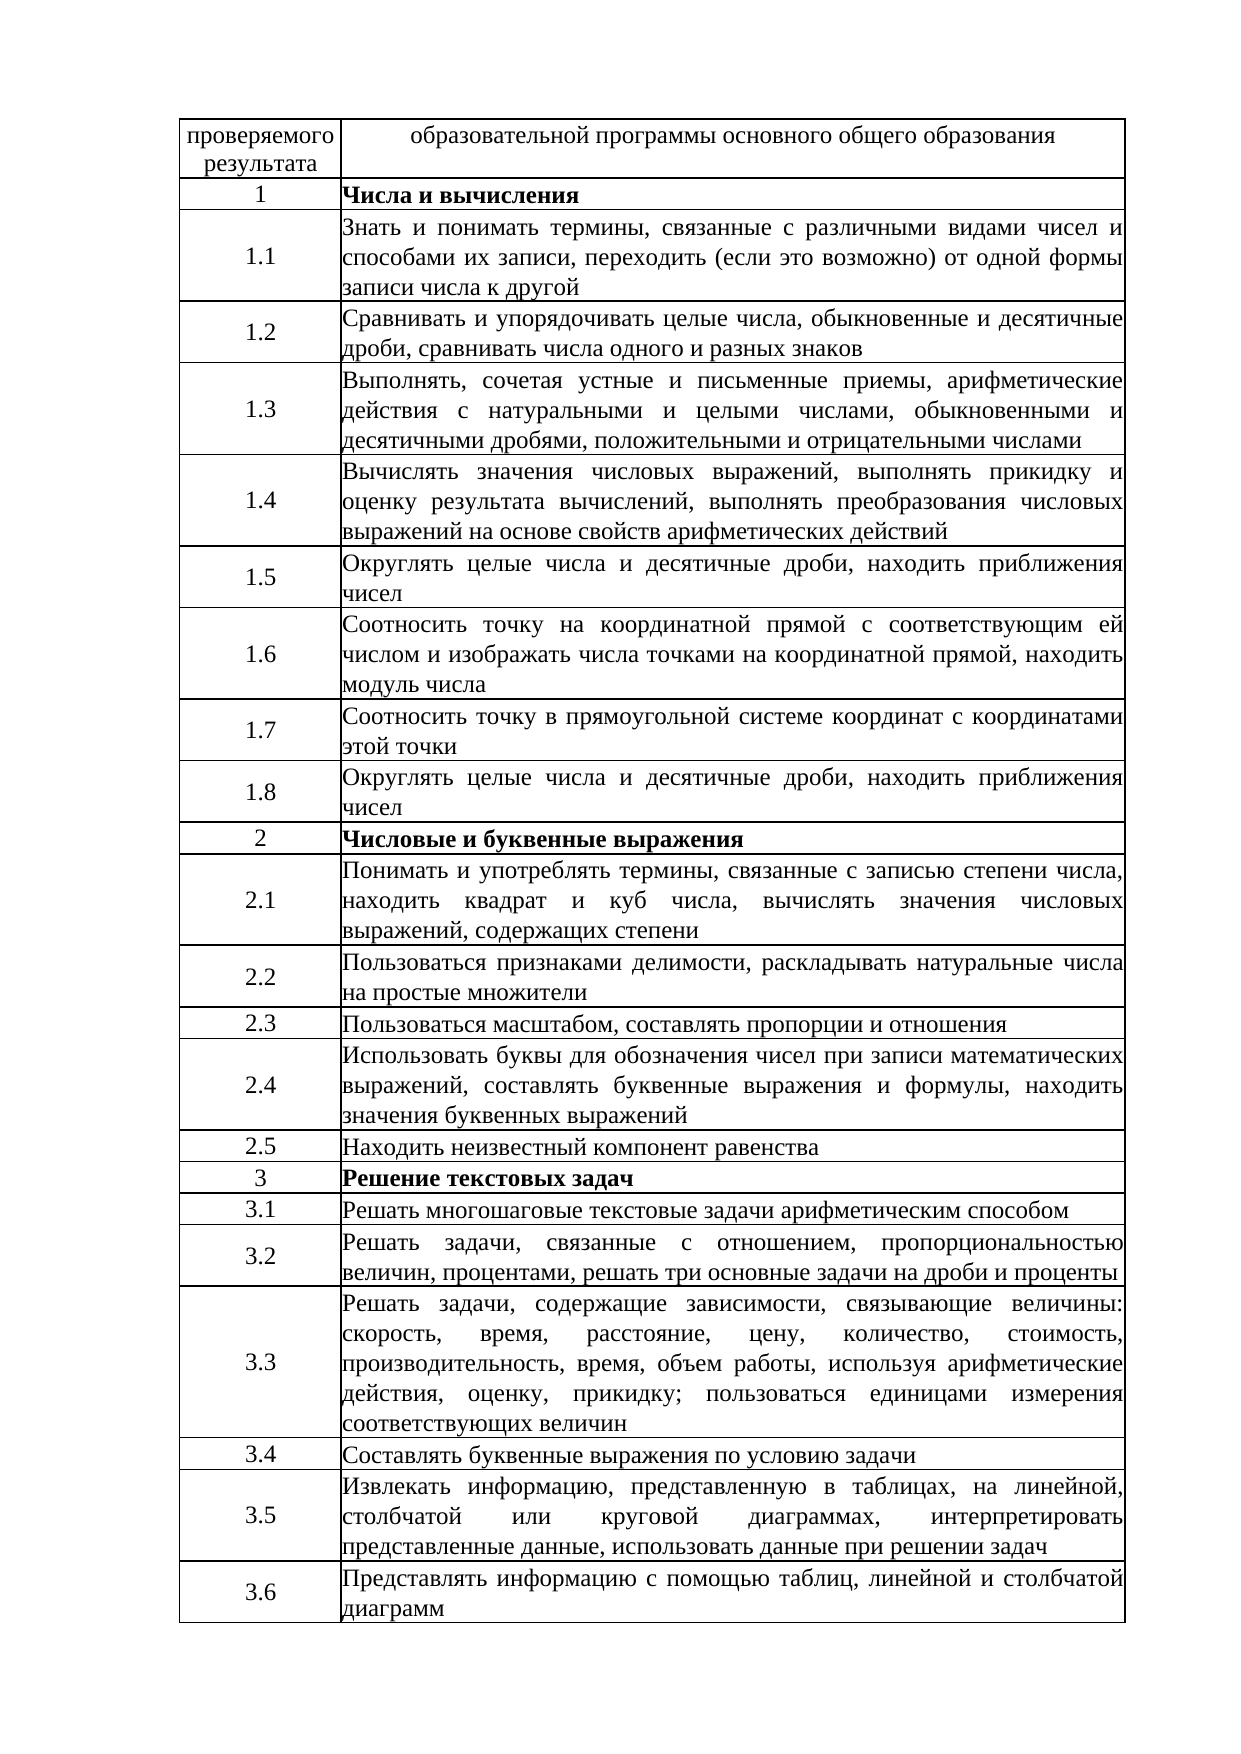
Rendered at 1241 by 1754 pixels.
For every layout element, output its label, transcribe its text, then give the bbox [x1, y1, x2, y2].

table_cell Сравнивать и упорядочивать целые числа, обыкновенные и десятичные дроби, сравнивать числа одного и разных знаков [342, 302, 1124, 362]
table_cell Представлять информацию с помощью таблиц, линейной и столбчатой диаграмм [342, 1562, 1124, 1622]
table_cell 1.3 [180, 363, 340, 453]
table_cell 2 [180, 823, 340, 853]
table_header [180, 120, 340, 177]
table_cell 1.8 [180, 761, 340, 821]
table_cell 1.4 [180, 455, 340, 545]
table_cell Округлять целые числа и десятичные дроби, находить приближения чисел [342, 547, 1124, 607]
table_cell 1.6 [180, 608, 340, 698]
table_cell Решать многошаговые текстовые задачи арифметическим способом [342, 1194, 1124, 1224]
table_cell 1.7 [180, 700, 340, 760]
table_cell Вычислять значения числовых выражений, выполнять прикидку и оценку результата вычислений, выполнять преобразования числовых выражений на основе свойств арифметических действий [342, 455, 1124, 545]
table_cell 2.1 [180, 855, 340, 944]
table_cell 2.5 [180, 1131, 340, 1161]
table_cell Числа и вычисления [342, 179, 1124, 209]
table_cell Соотносить точку в прямоугольной системе координат с координатами этой точки [342, 700, 1124, 760]
table_cell 3.5 [180, 1470, 340, 1560]
table_cell Соотносить точку на координатной прямой с соответствующим ей числом и изображать числа точками на координатной прямой, находить модуль числа [342, 608, 1124, 698]
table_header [342, 120, 1124, 177]
table_cell Понимать и употреблять термины, связанные с записью степени числа, находить квадрат и куб числа, вычислять значения числовых выражений, содержащих степени [342, 855, 1124, 944]
table_cell 3 [180, 1162, 340, 1192]
table_cell 1.2 [180, 302, 340, 362]
table_cell 1.1 [180, 210, 340, 300]
table_cell 1 [180, 179, 340, 209]
table_cell 3.6 [180, 1562, 340, 1622]
table_cell Пользоваться признаками делимости, раскладывать натуральные числа на простые множители [342, 946, 1124, 1006]
table_cell Находить неизвестный компонент равенства [342, 1131, 1124, 1161]
table_cell 3.3 [180, 1287, 340, 1437]
table_cell Решение текстовых задач [342, 1162, 1124, 1192]
table_cell Использовать буквы для обозначения чисел при записи математических выражений, составлять буквенные выражения и формулы, находить значения буквенных выражений [342, 1039, 1124, 1129]
table_cell Решать задачи, содержащие зависимости, связывающие величины: скорость, время, расстояние, цену, количество, стоимость, производительность, время, объем работы, используя арифметические действия, оценку, прикидку; пользоваться единицами измерения соответствующих величин [342, 1287, 1124, 1437]
table_cell Выполнять, сочетая устные и письменные приемы, арифметические действия с натуральными и целыми числами, обыкновенными и десятичными дробями, положительными и отрицательными числами [342, 363, 1124, 453]
table_cell Пользоваться масштабом, составлять пропорции и отношения [342, 1008, 1124, 1037]
table_cell 3.2 [180, 1225, 340, 1285]
table_cell Составлять буквенные выражения по условию задачи [342, 1438, 1124, 1468]
table_cell Решать задачи, связанные с отношением, пропорциональностью величин, процентами, решать три основные задачи на дроби и проценты [342, 1225, 1124, 1285]
table_cell Знать и понимать термины, связанные с различными видами чисел и способами их записи, переходить (если это возможно) от одной формы записи числа к другой [342, 210, 1124, 300]
table_cell Округлять целые числа и десятичные дроби, находить приближения чисел [342, 761, 1124, 821]
table_cell 1.5 [180, 547, 340, 607]
table_cell 3.1 [180, 1194, 340, 1224]
table_cell 2.3 [180, 1008, 340, 1037]
table_cell 3.4 [180, 1438, 340, 1468]
table_cell Числовые и буквенные выражения [342, 823, 1124, 853]
table_cell Извлекать информацию, представленную в таблицах, на линейной, столбчатой или круговой диаграммах, интерпретировать представленные данные, использовать данные при решении задач [342, 1470, 1124, 1560]
table_cell 2.2 [180, 946, 340, 1006]
table_cell 2.4 [180, 1039, 340, 1129]
